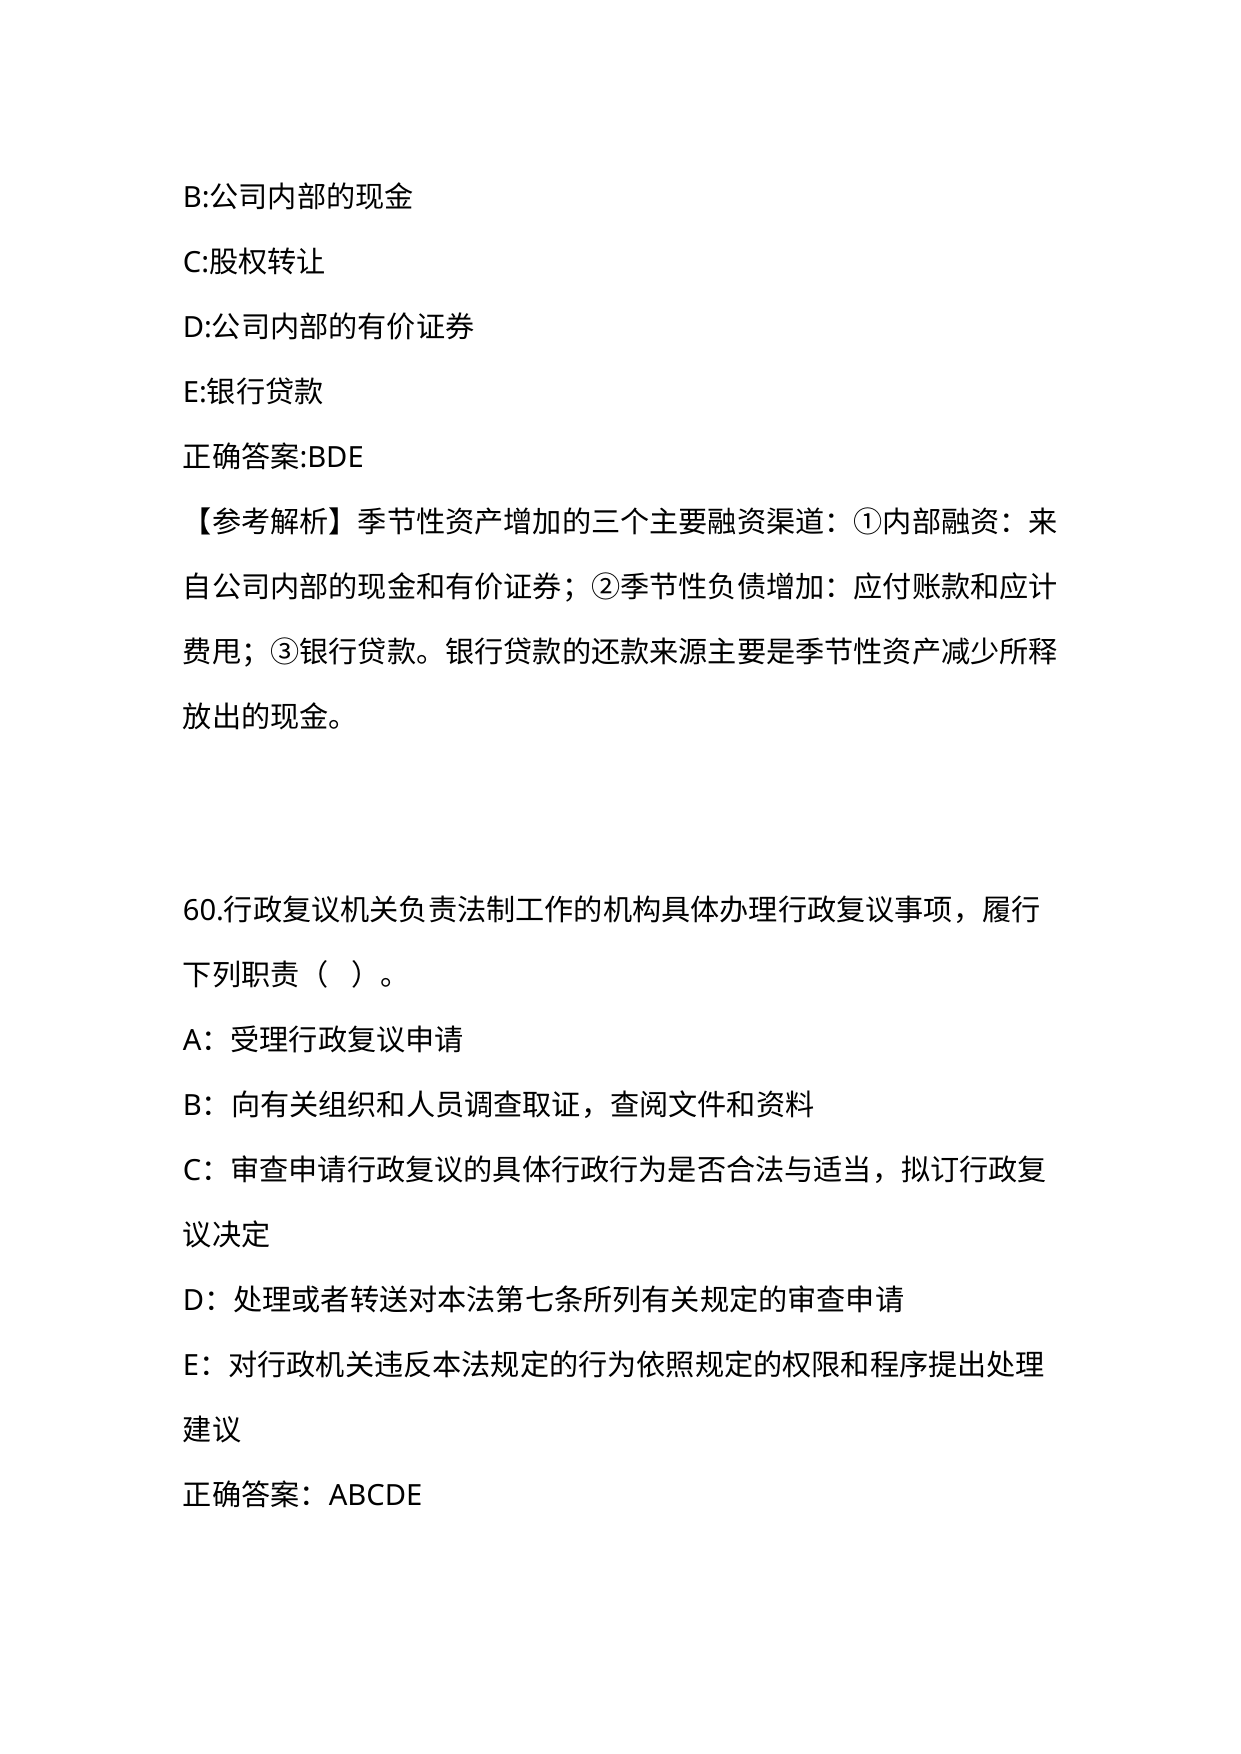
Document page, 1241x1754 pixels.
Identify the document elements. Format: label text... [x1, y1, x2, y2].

text E:银行贷款 [183, 357, 1058, 422]
list B：向有关组织和人员调查取证，查阅文件和资料 [183, 1072, 1058, 1137]
text C:股权转让 [183, 227, 1058, 292]
text 正确答案:BDE [183, 422, 1058, 487]
list D：处理或者转送对本法第七条所列有关规定的审查申请 [183, 1267, 1058, 1332]
text B:公司内部的现金 [183, 162, 1058, 227]
list 正确答案：ABCDE [183, 1462, 1058, 1527]
list E：对行政机关违反本法规定的行为依照规定的权限和程序提出处理建议 [183, 1332, 1058, 1462]
text 【参考解析】季节性资产增加的三个主要融资渠道：①内部融资：来自公司内部的现金和有价证券；②季节性负债增加：应付账款和应计费甩；③银行贷款。银行贷款的还款来源主要是季节性资产减少所释放出的现金。 [183, 487, 1058, 747]
text D:公司内部的有价证券 [183, 292, 1058, 357]
list 60.行政复议机关负责法制工作的机构具体办理行政复议事项，履行下列职责（ ）。 [183, 877, 1058, 1007]
list C：审查申请行政复议的具体行政行为是否合法与适当，拟订行政复议决定 [183, 1137, 1058, 1267]
list A：受理行政复议申请 [183, 1007, 1058, 1072]
